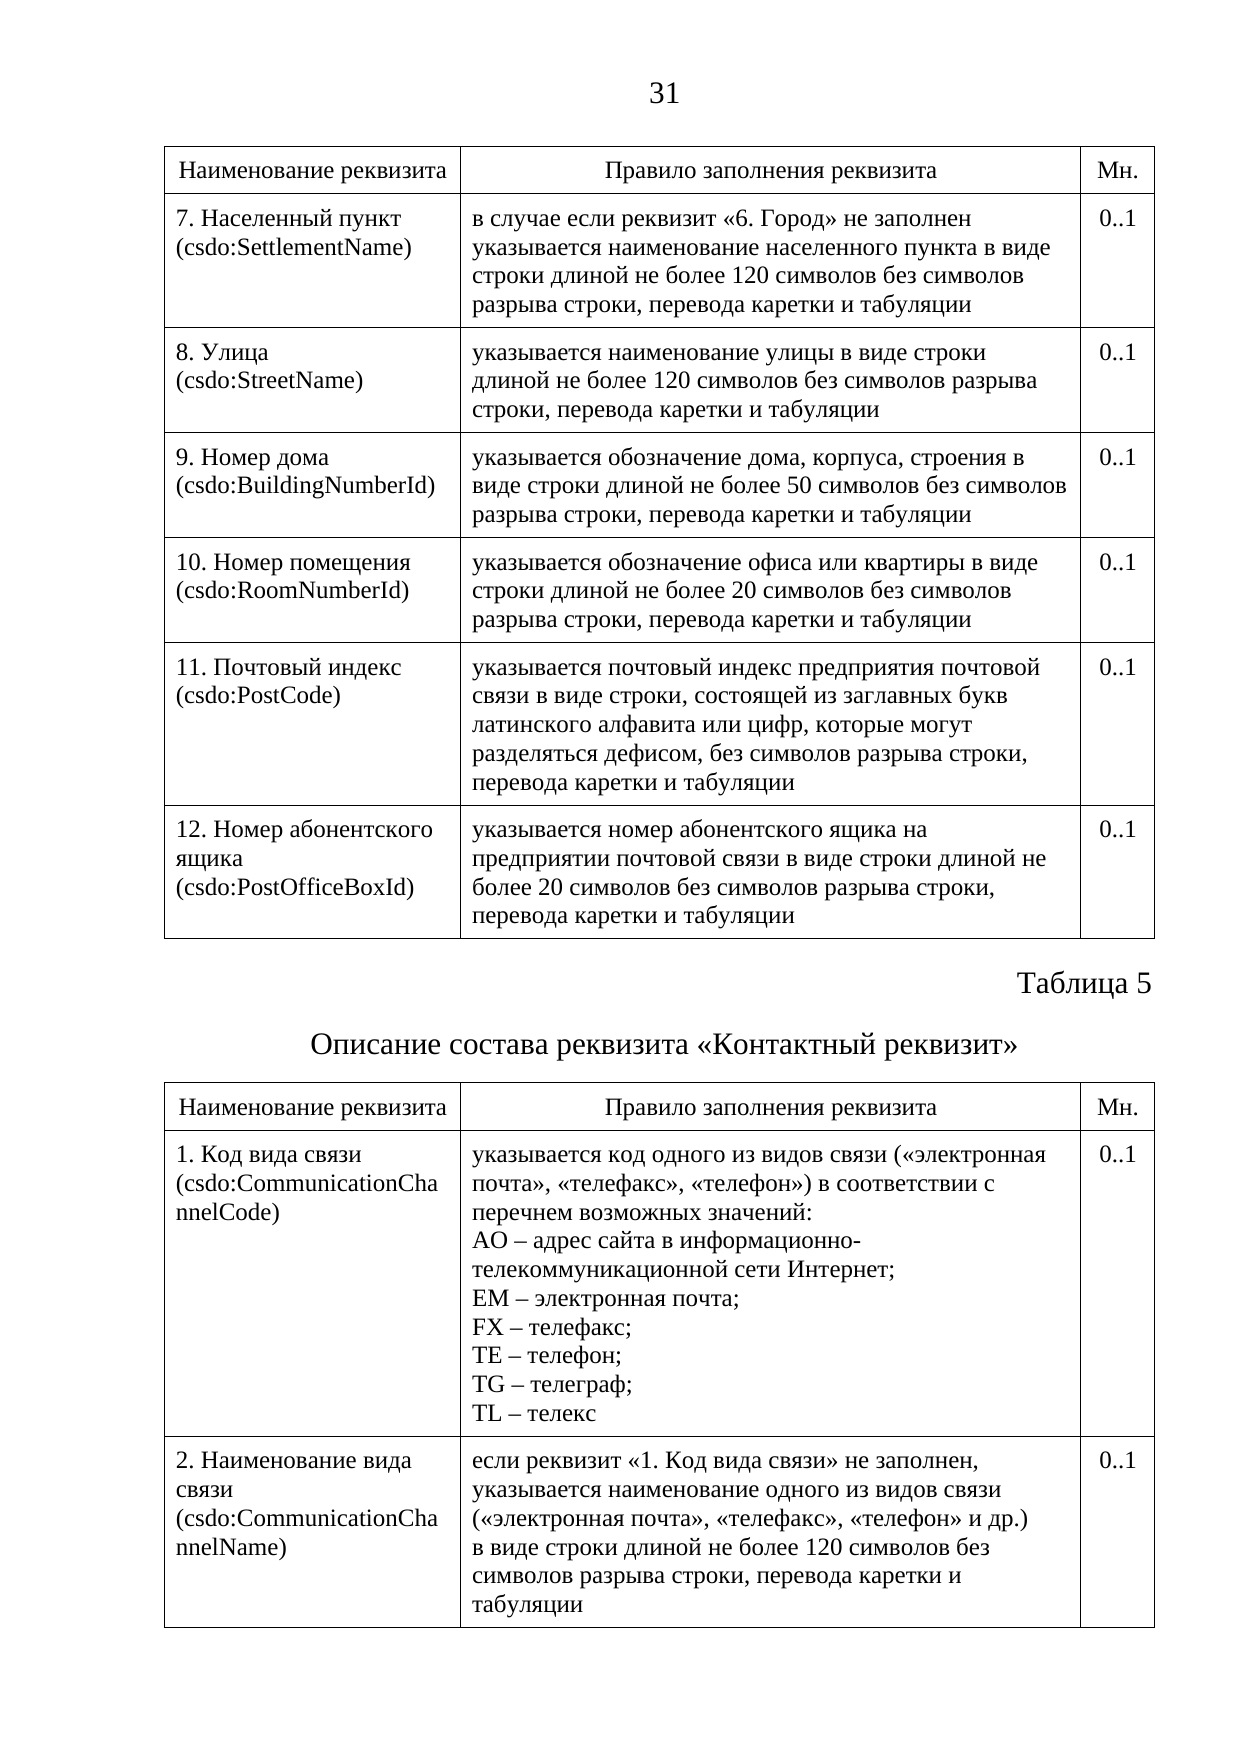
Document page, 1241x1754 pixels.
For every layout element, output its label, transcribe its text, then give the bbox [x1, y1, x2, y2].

table_cell 10. Номер помещения (csdo:‌Room‌Number‌Id) [165, 538, 460, 642]
table_cell 0..1 [1081, 538, 1154, 642]
text Таблица 5 [177, 964, 1152, 1000]
table_cell 8. Улица (csdo:‌Street‌Name) [165, 328, 460, 432]
table_header Правило заполнения реквизита [461, 1083, 1080, 1129]
table_cell указывается наименование улицы в виде строки длиной не более 120 символов без символов разрыва строки, перевода каретки и табуляции [461, 328, 1080, 432]
table_cell 0..1 [1081, 643, 1154, 804]
table_cell 2. Наименование вида связи (csdo:‌Communication‌Channel‌Name) [165, 1437, 460, 1627]
table_cell 0..1 [1081, 1131, 1154, 1436]
table_cell 11. Почтовый индекс (csdo:‌Post‌Code) [165, 643, 460, 804]
table_cell указывается обозначение дома, корпуса, строения в виде строки длиной не более 50 символов без символов разрыва строки, перевода каретки и табуляции [461, 433, 1080, 537]
table_cell в случае если реквизит «6. Город» не заполнен указывается наименование населенного пункта в виде строки длиной не более 120 символов без символов разрыва строки, перевода каретки и табуляции [461, 194, 1080, 327]
table_cell если реквизит «1. Код вида связи» не заполнен, указывается наименование одного из видов связи («электронная почта», «телефакс», «телефон» и др.) в виде строки длиной не более 120 символов без символов разрыва строки, перевода каретки и табуляции [461, 1437, 1080, 1627]
table_cell 0..1 [1081, 433, 1154, 537]
table_cell указывается почтовый индекс предприятия почтовой связи в виде строки, состоящей из заглавных букв латинского алфавита или цифр, которые могут разделяться дефисом, без символов разрыва строки, перевода каретки и табуляции [461, 643, 1080, 804]
table_cell указывается обозначение офиса или квартиры в виде строки длиной не более 20 символов без символов разрыва строки, перевода каретки и табуляции [461, 538, 1080, 642]
table_header Наименование реквизита [165, 1083, 460, 1129]
table_header Правило заполнения реквизита [461, 147, 1080, 193]
table_cell 9. Номер дома (csdo:‌Building‌Number‌Id) [165, 433, 460, 537]
table_header Мн. [1081, 1083, 1154, 1129]
text Описание состава реквизита «Контактный реквизит» [177, 1025, 1152, 1061]
table_cell 0..1 [1081, 1437, 1154, 1627]
table_header Наименование реквизита [165, 147, 460, 193]
table_cell 7. Населенный пункт (csdo:‌Settlement‌Name) [165, 194, 460, 327]
table_cell 0..1 [1081, 194, 1154, 327]
table_cell 0..1 [1081, 328, 1154, 432]
table_cell указывается номер абонентского ящика на предприятии почтовой связи в виде строки длиной не более 20 символов без символов разрыва строки, перевода каретки и табуляции [461, 806, 1080, 938]
table_cell указывается код одного из видов связи («электронная почта», «телефакс», «телефон») в соответствии с перечнем возможных значений: AO – адрес сайта в информационно-телекоммуникационной сети Интернет; EM – электронная почта; FX – телефакс; TE – телефон; TG – телеграф; TL – телекс [461, 1131, 1080, 1436]
table_cell 1. Код вида связи (csdo:‌Communication‌ChannelCode) [165, 1131, 460, 1436]
table_header Мн. [1081, 147, 1154, 193]
table_cell 0..1 [1081, 806, 1154, 938]
table_cell 12. Номер абонентского ящика (csdo:‌Post‌Office‌Box‌Id) [165, 806, 460, 938]
